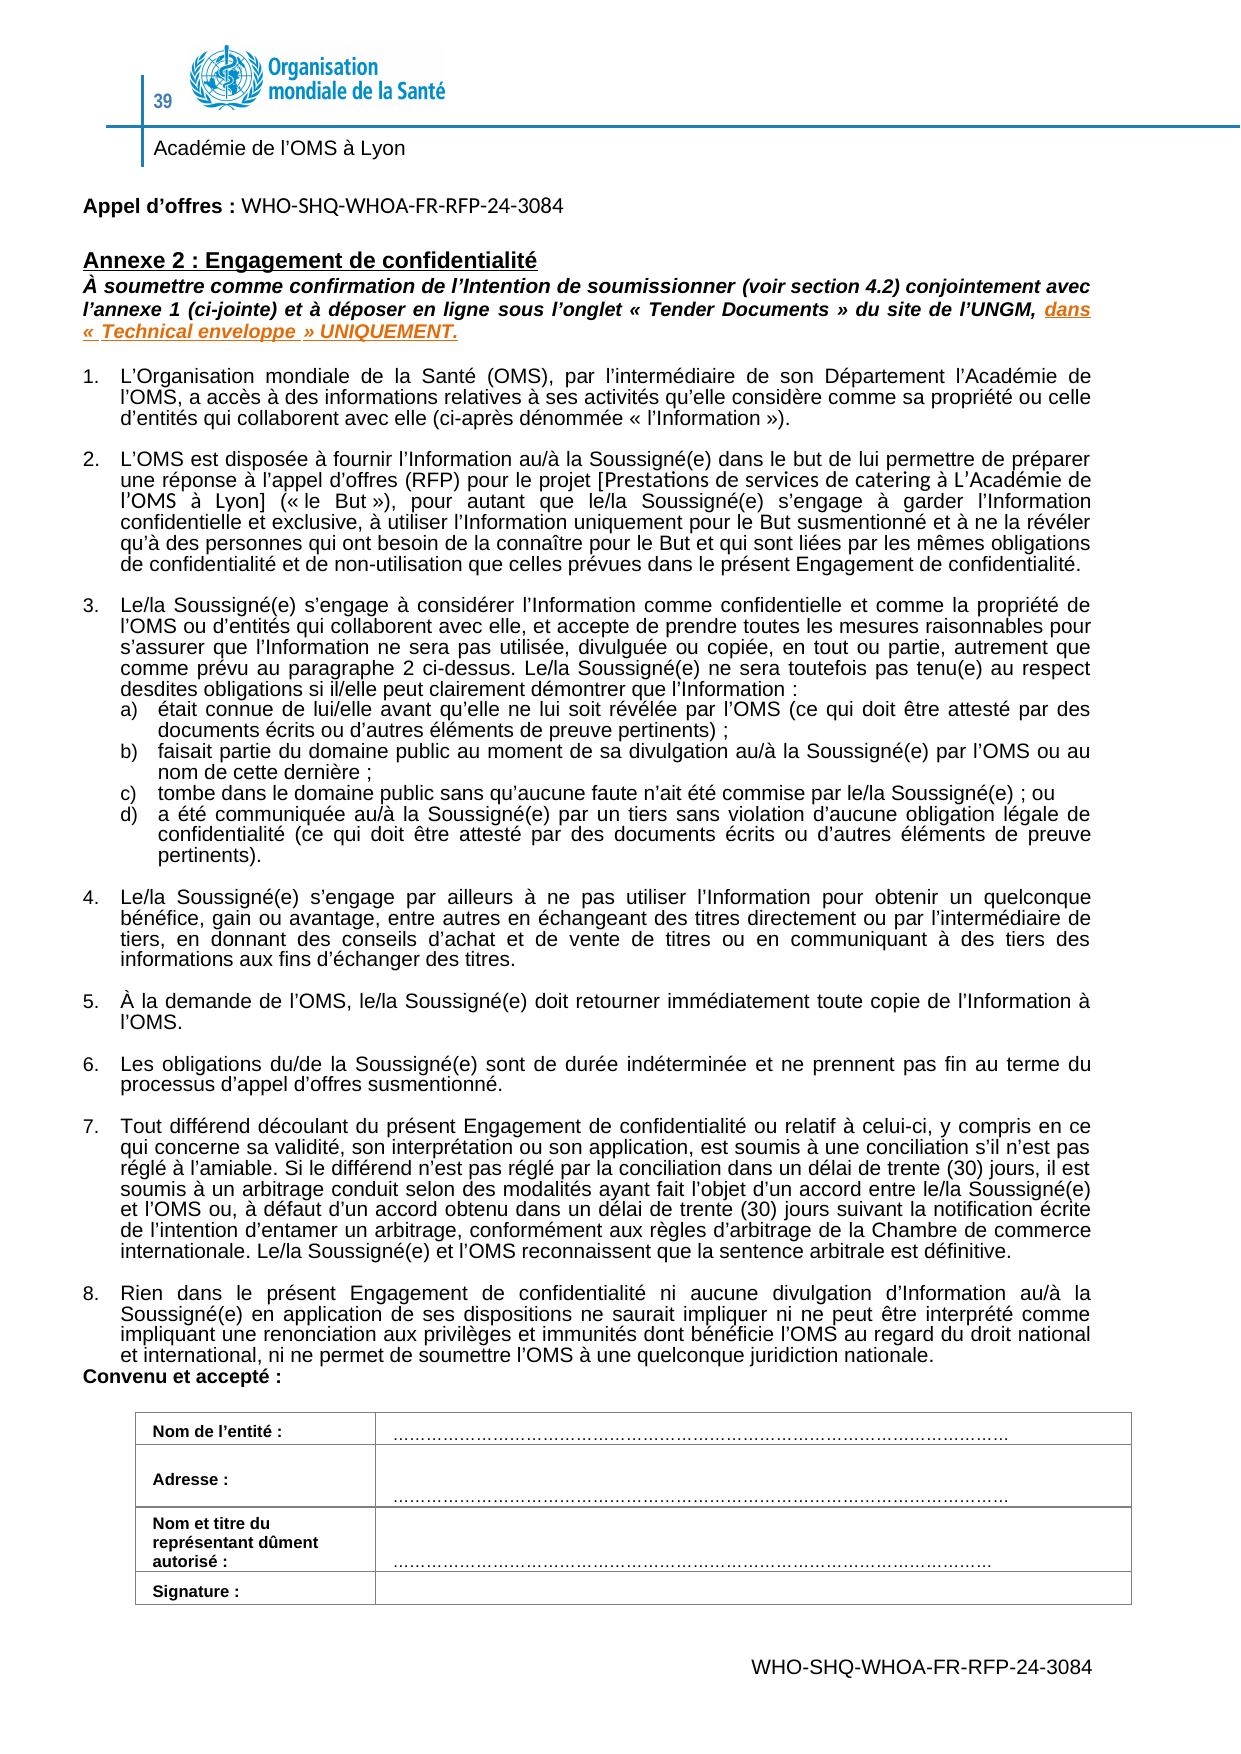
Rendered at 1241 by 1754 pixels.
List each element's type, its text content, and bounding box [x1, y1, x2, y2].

list tombe dans le domaine public sans qu’aucune faute n’ait été commise par le/la Soussigné(e) ; ou [120, 783, 1092, 804]
table_cell [376, 1572, 1131, 1604]
picture [190, 45, 445, 110]
list Rien dans le présent Engagement de confidentialité ni aucune divulgation d’Information au/à la Soussigné(e) en application de ses dispositions ne saurait impliquer ni ne peut être interprété comme impliquant une renonciation aux privilèges et immunités dont bénéficie l’OMS au regard du droit national et international, ni ne permet de soumettre l’OMS à une quelconque juridiction nationale. [83, 1283, 1092, 1367]
list faisait partie du domaine public au moment de sa divulgation au/à la Soussigné(e) par l’OMS ou au nom de cette dernière ; [120, 742, 1092, 783]
list À la demande de l’OMS, le/la Soussigné(e) doit retourner immédiatement toute copie de l’Information à l’OMS. [83, 992, 1092, 1033]
list L’Organisation mondiale de la Santé (OMS), par l’intermédiaire de son Département l’Académie de l’OMS, a accès à des informations relatives à ses activités qu’elle considère comme sa propriété ou celle d’entités qui collaborent avec elle (ci-après dénommée « l’Information »). [83, 367, 1092, 429]
list était connue de lui/elle avant qu’elle ne lui soit révélée par l’OMS (ce qui doit être attesté par des documents écrits ou d’autres éléments de preuve pertinents) ; [120, 700, 1092, 742]
table_cell ………………………………………………………………………………………………… [376, 1445, 1131, 1506]
table_cell Nom et titre du représentant dûment autorisé : [136, 1508, 375, 1571]
picture [190, 85, 219, 110]
text Appel d’offres : [83, 191, 1092, 219]
picture [220, 106, 233, 110]
list Le/la Soussigné(e) s’engage par ailleurs à ne pas utiliser l’Information pour obtenir un quelconque bénéfice, gain ou avantage, entre autres en échangeant des titres directement ou par l’intermédiaire de tiers, en donnant des conseils d’achat et de vente de titres ou en communiquant à des tiers des informations aux fins d’échanger des titres. [83, 888, 1092, 971]
table_header ………………………………………………………………………………………………… [376, 1413, 1131, 1444]
list Le/la Soussigné(e) s’engage à considérer l’Information comme confidentielle et comme la propriété de l’OMS ou d’entités qui collaborent avec elle, et accepte de prendre toutes les mesures raisonnables pour s’assurer que l’Information ne sera pas utilisée, divulguée ou copiée, en tout ou partie, autrement que comme prévu au paragraphe 2 ci-dessus. Le/la Soussigné(e) ne sera toutefois pas tenu(e) au respect desdites obligations si il/elle peut clairement démontrer que l’Information : [83, 596, 1092, 700]
text À soumettre comme confirmation de l’Intention de soumissionner (voir section 4.2) conjointement avec l’annexe 1 (ci-jointe) et à déposer en ligne sous l’onglet « Tender Documents » du site de l’UNGM, dans « Technical enveloppe » UNIQUEMENT. [83, 273, 1092, 343]
table_header Nom de l’entité : [136, 1413, 375, 1444]
list L’OMS est disposée à fournir l’Information au/à la Soussigné(e) dans le but de lui permettre de préparer une réponse à l’appel d’offres (RFP) pour le projet [] (« le But »), pour autant que le/la Soussigné(e) s’engage à garder l’Information confidentielle et exclusive, à utiliser l’Information uniquement pour le But susmentionné et à ne la révéler qu’à des personnes qui ont besoin de la connaître pour le But et qui sont liées par les mêmes obligations de confidentialité et de non-utilisation que celles prévues dans le présent Engagement de confidentialité. [83, 450, 1092, 575]
table_cell ……………………………………………………………………………………………… [376, 1508, 1131, 1571]
table_cell Adresse : [136, 1445, 375, 1506]
text Annexe 2 : Engagement de confidentialité [83, 247, 1092, 273]
list a été communiquée au/à la Soussigné(e) par un tiers sans violation d’aucune obligation légale de confidentialité (ce qui doit être attesté par des documents écrits ou d’autres éléments de preuve pertinents). [120, 804, 1092, 867]
list Les obligations du/de la Soussigné(e) sont de durée indéterminée et ne prennent pas fin au terme du processus d’appel d’offres susmentionné. [83, 1054, 1092, 1096]
list Tout différend découlant du présent Engagement de confidentialité ou relatif à celui-ci, y compris en ce qui concerne sa validité, son interprétation ou son application, est soumis à une conciliation s’il n’est pas réglé à l’amiable. Si le différend n’est pas réglé par la conciliation dans un délai de trente (30) jours, il est soumis à un arbitrage conduit selon des modalités ayant fait l’objet d’un accord entre le/la Soussigné(e) et l’OMS ou, à défaut d’un accord obtenu dans un délai de trente (30) jours suivant la notification écrite de l’intention d’entamer un arbitrage, conformément aux règles d’arbitrage de la Chambre de commerce internationale. Le/la Soussigné(e) et l’OMS reconnaissent que la sentence arbitrale est définitive. [83, 1117, 1092, 1263]
text Convenu et accepté : [83, 1367, 1092, 1388]
table_cell Signature : [136, 1572, 375, 1604]
